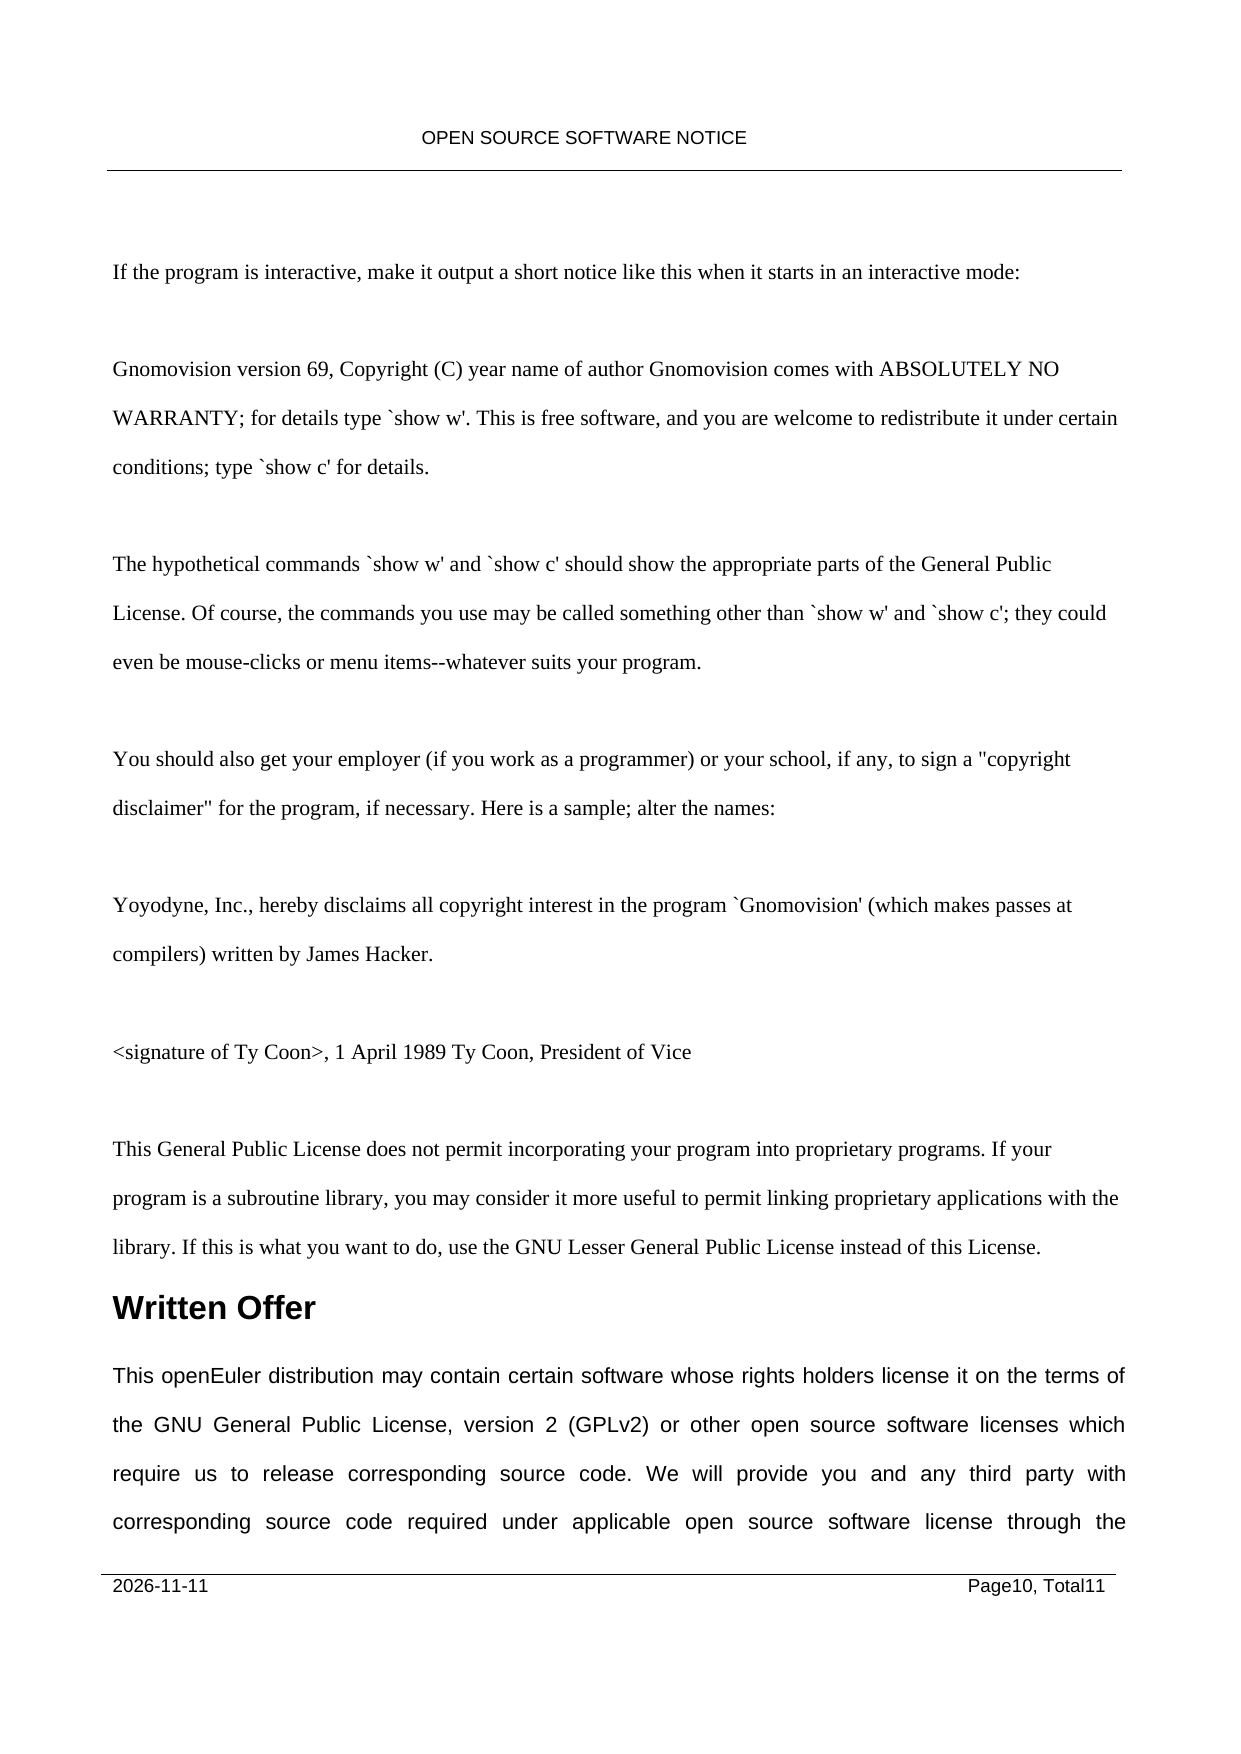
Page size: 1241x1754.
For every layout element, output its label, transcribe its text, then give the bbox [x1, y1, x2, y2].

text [112, 206, 1128, 1263]
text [112, 1359, 1128, 1538]
text Written Offer [112, 1275, 1128, 1340]
